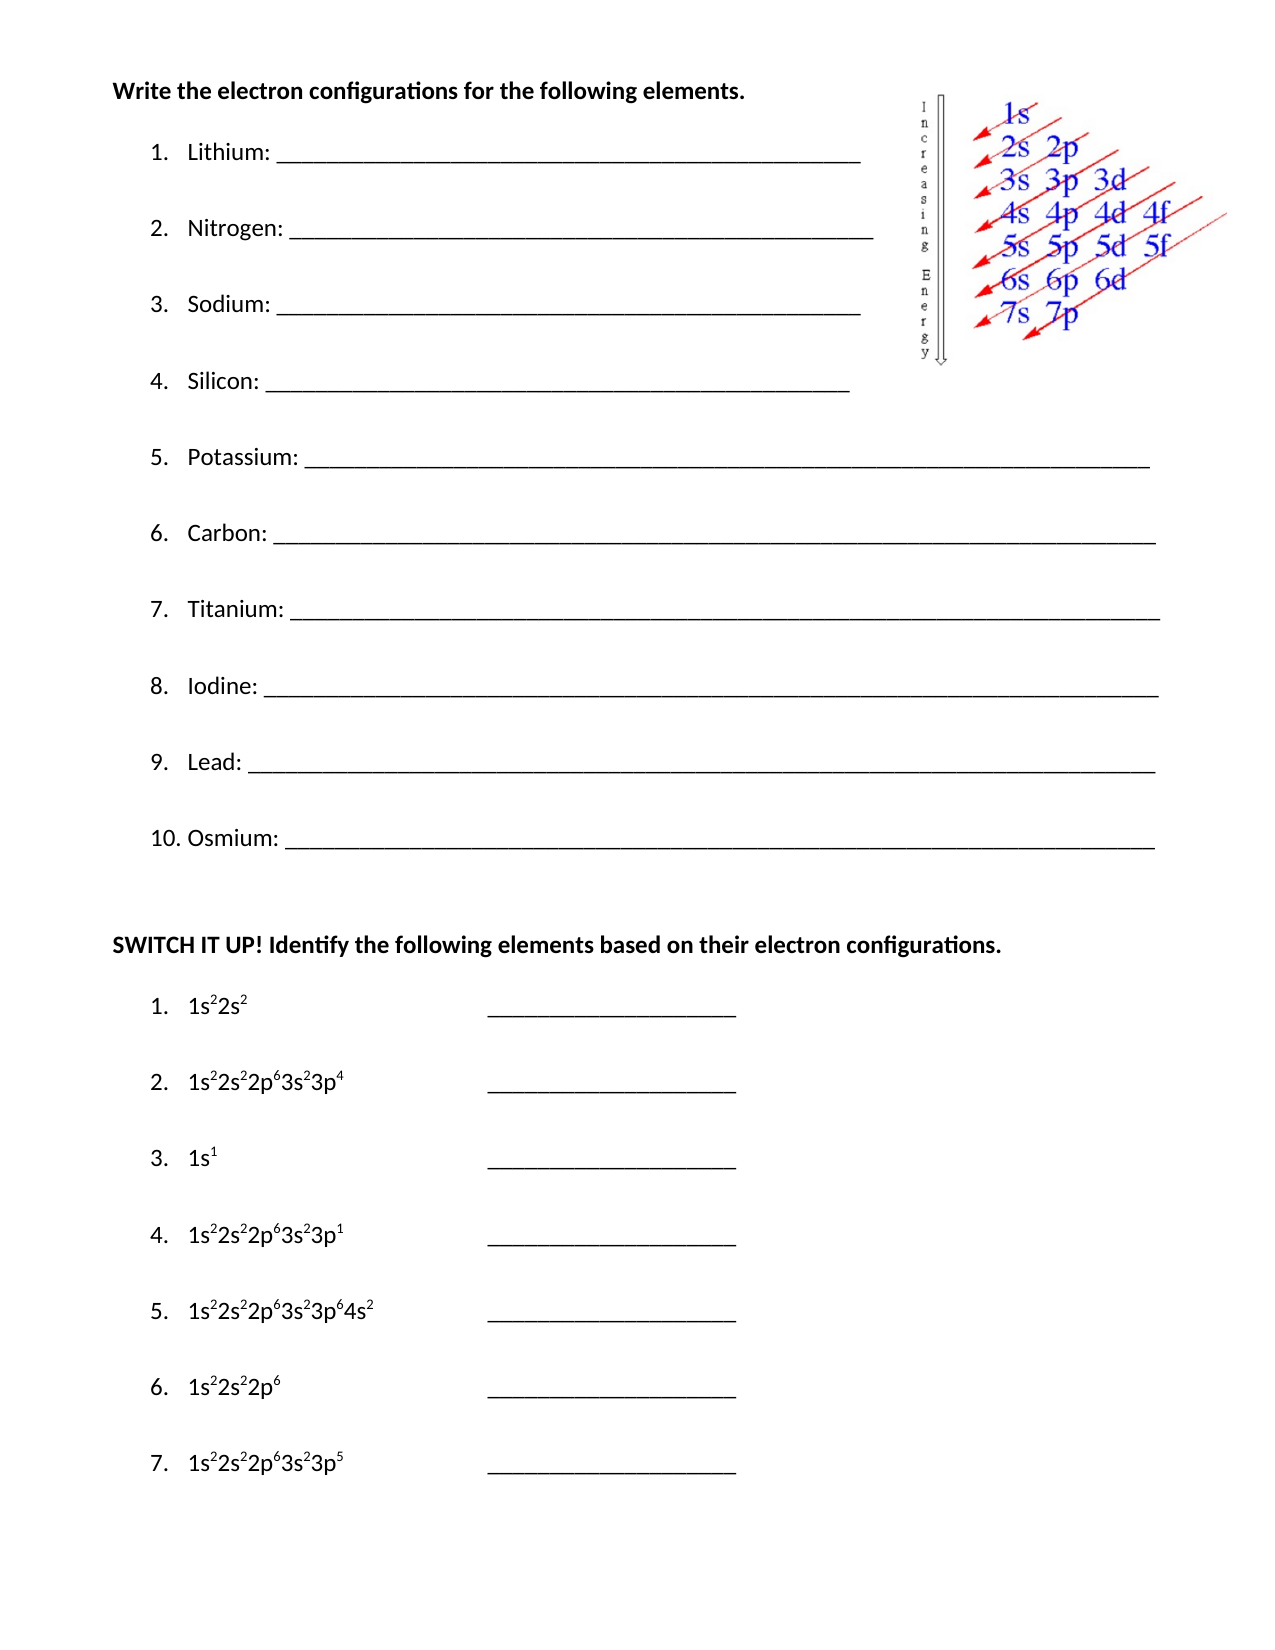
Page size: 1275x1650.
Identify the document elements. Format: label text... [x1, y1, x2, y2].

list Lead: _________________________________________________________________________ [150, 746, 1162, 777]
list 1s22s22p63s23p64s2 ____________________ [150, 1295, 1162, 1326]
list Carbon: _______________________________________________________________________ [150, 517, 1162, 548]
list Iodine: ________________________________________________________________________ [150, 670, 1162, 700]
picture [914, 94, 1227, 369]
list 1s22s22p63s23p5 ____________________ [150, 1448, 1162, 1478]
list Potassium: ____________________________________________________________________ [150, 441, 1162, 472]
list Silicon: _______________________________________________ [150, 365, 1162, 395]
list 1s1 ____________________ [150, 1143, 1162, 1173]
list 1s22s22p6 ____________________ [150, 1371, 1162, 1402]
list Nitrogen: _______________________________________________ [150, 212, 914, 243]
list 1s22s2 ____________________ [150, 990, 1162, 1021]
list Sodium: _______________________________________________ [150, 288, 914, 319]
text SWITCH IT UP! Identify the following elements based on their electron configurations. [112, 929, 1162, 959]
list Titanium: ______________________________________________________________________ [150, 593, 1162, 624]
text Write the electron configurations for the following elements. [112, 75, 1162, 106]
list 1s22s22p63s23p4 ____________________ [150, 1066, 1162, 1097]
list Lithium: _______________________________________________ [150, 136, 914, 167]
list 1s22s22p63s23p1 ____________________ [150, 1219, 1162, 1249]
list Osmium: ______________________________________________________________________ [150, 822, 1162, 853]
